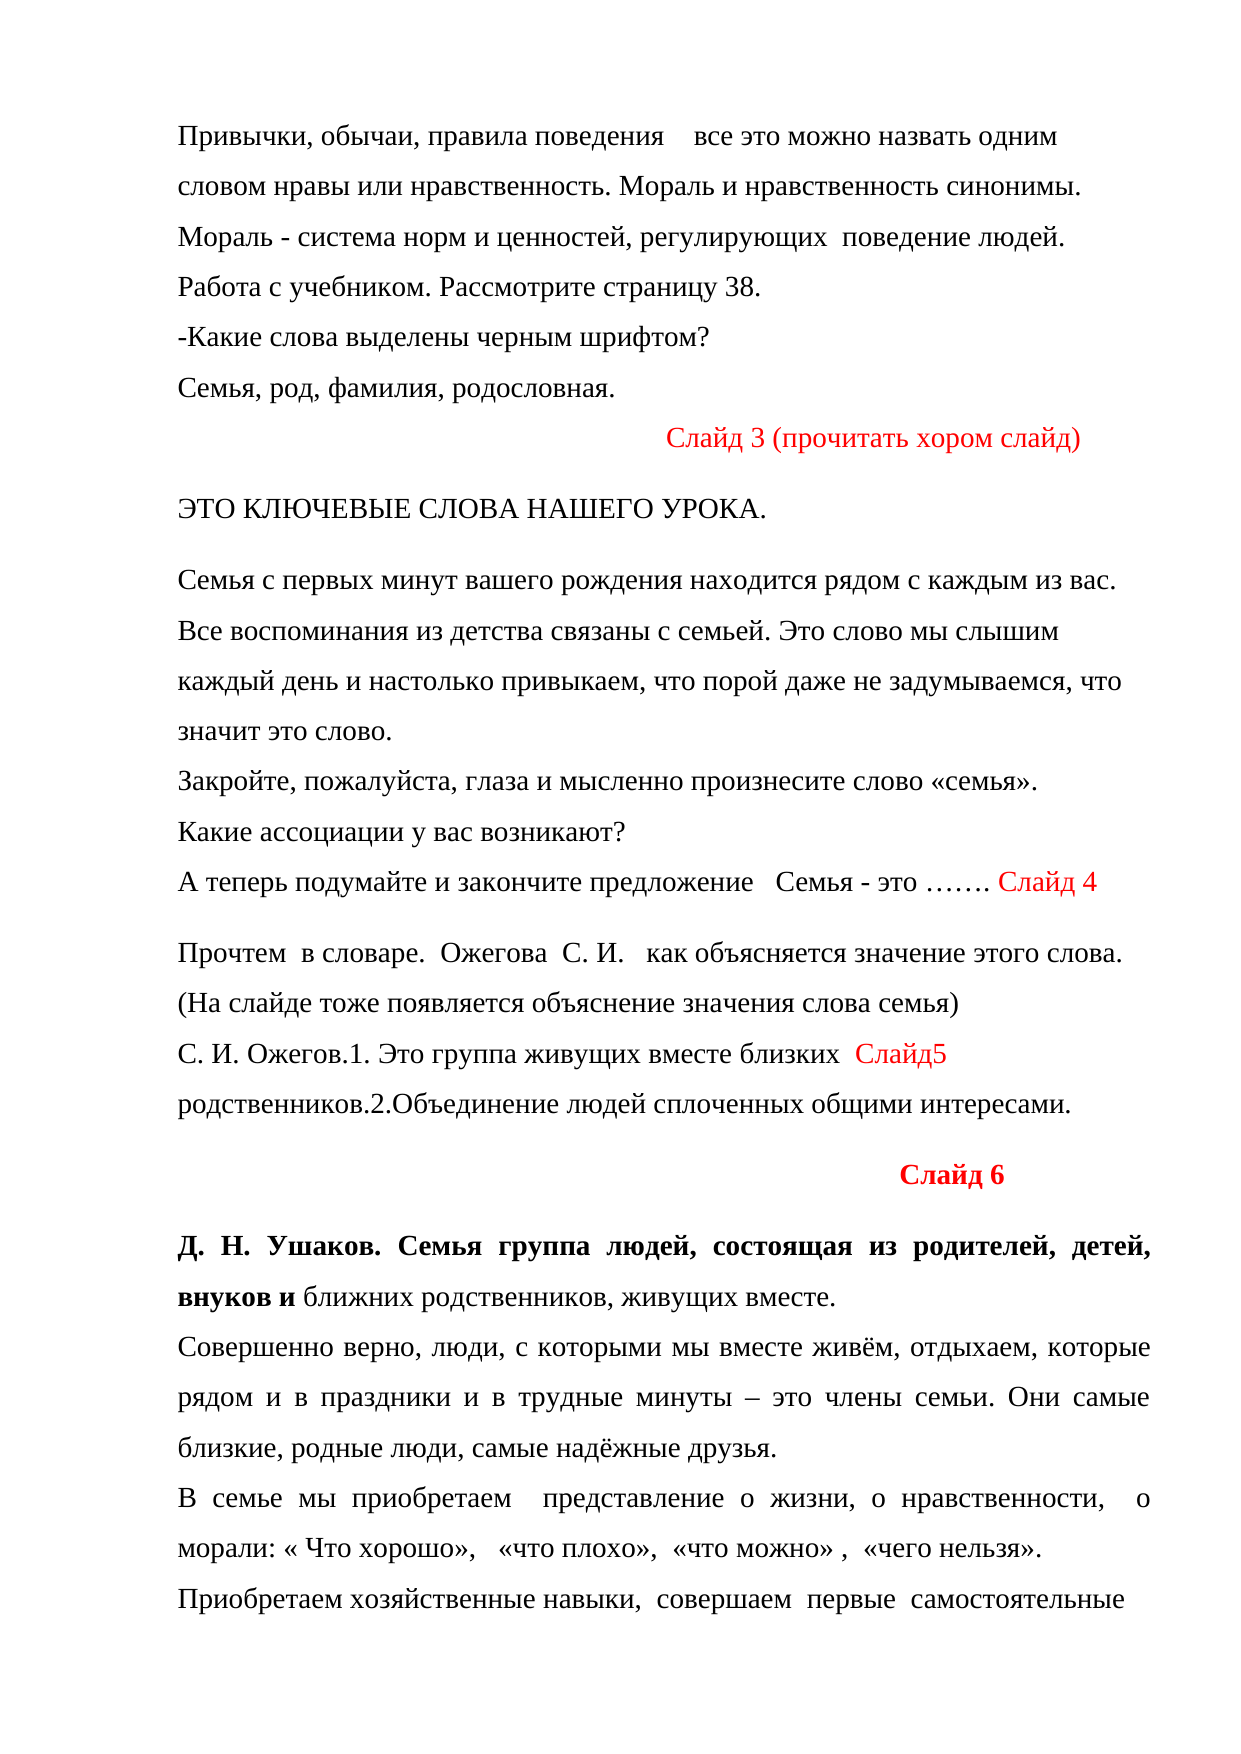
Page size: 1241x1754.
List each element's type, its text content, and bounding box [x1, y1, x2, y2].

text Прочтем в словаре. Ожегова С. И. как объясняется значение этого слова. (На слайде тоже появляется объяснение значения слова семья) [177, 935, 1152, 1019]
text Семья с первых минут вашего рождения находится рядом с каждым из вас. Все воспоминания из детства связаны с семьей. Это слово мы слышим каждый день и настолько привыкаем, что порой даже не задумываемся, что значит это слово. [177, 562, 1152, 747]
text А теперь подумайте и закончите предложение Семья - это ……. Слайд 4 [177, 864, 1152, 898]
text С. И. Ожегов.1. Это группа живущих вместе близких Слайд5 родственников.2.Объединение людей сплоченных общими интересами. [177, 1036, 1152, 1120]
text Семья, род, фамилия, родословная. [177, 370, 1152, 403]
text Какие ассоциации у вас возникают? [177, 814, 1152, 847]
text В семье мы приобретаем представление о жизни, о нравственности, о морали: « Что хорошо», «что плохо», «что можно» , «чего нельзя». [177, 1480, 1152, 1564]
text Мораль - система норм и ценностей, регулирующих поведение людей. [177, 219, 1152, 252]
text Работа с учебником. Рассмотрите страницу 38. [177, 269, 1152, 303]
text ЭТО КЛЮЧЕВЫЕ СЛОВА НАШЕГО УРОКА. [177, 491, 1152, 525]
text Слайд 6 [177, 1157, 1152, 1191]
text Привычки, обычаи, правила поведения все это можно назвать одним словом нравы или нравственность. Мораль и нравственность синонимы. [177, 118, 1152, 202]
text Слайд 3 (прочитать хором слайд) [177, 420, 1152, 453]
text Закройте, пожалуйста, глаза и мысленно произнесите слово «семья». [177, 763, 1152, 797]
text Д. Н. Ушаков. Семья группа людей, состоящая из родителей, детей, внуков и ближних родственников, живущих вместе. [177, 1228, 1152, 1312]
text Совершенно верно, люди, с которыми мы вместе живём, отдыхаем, которые рядом и в праздники и в трудные минуты – это члены семьи. Они самые близкие, родные люди, самые надёжные друзья. [177, 1329, 1152, 1463]
text Приобретаем хозяйственные навыки, совершаем первые самостоятельные [177, 1581, 1152, 1614]
text -Какие слова выделены черным шрифтом? [177, 319, 1152, 353]
